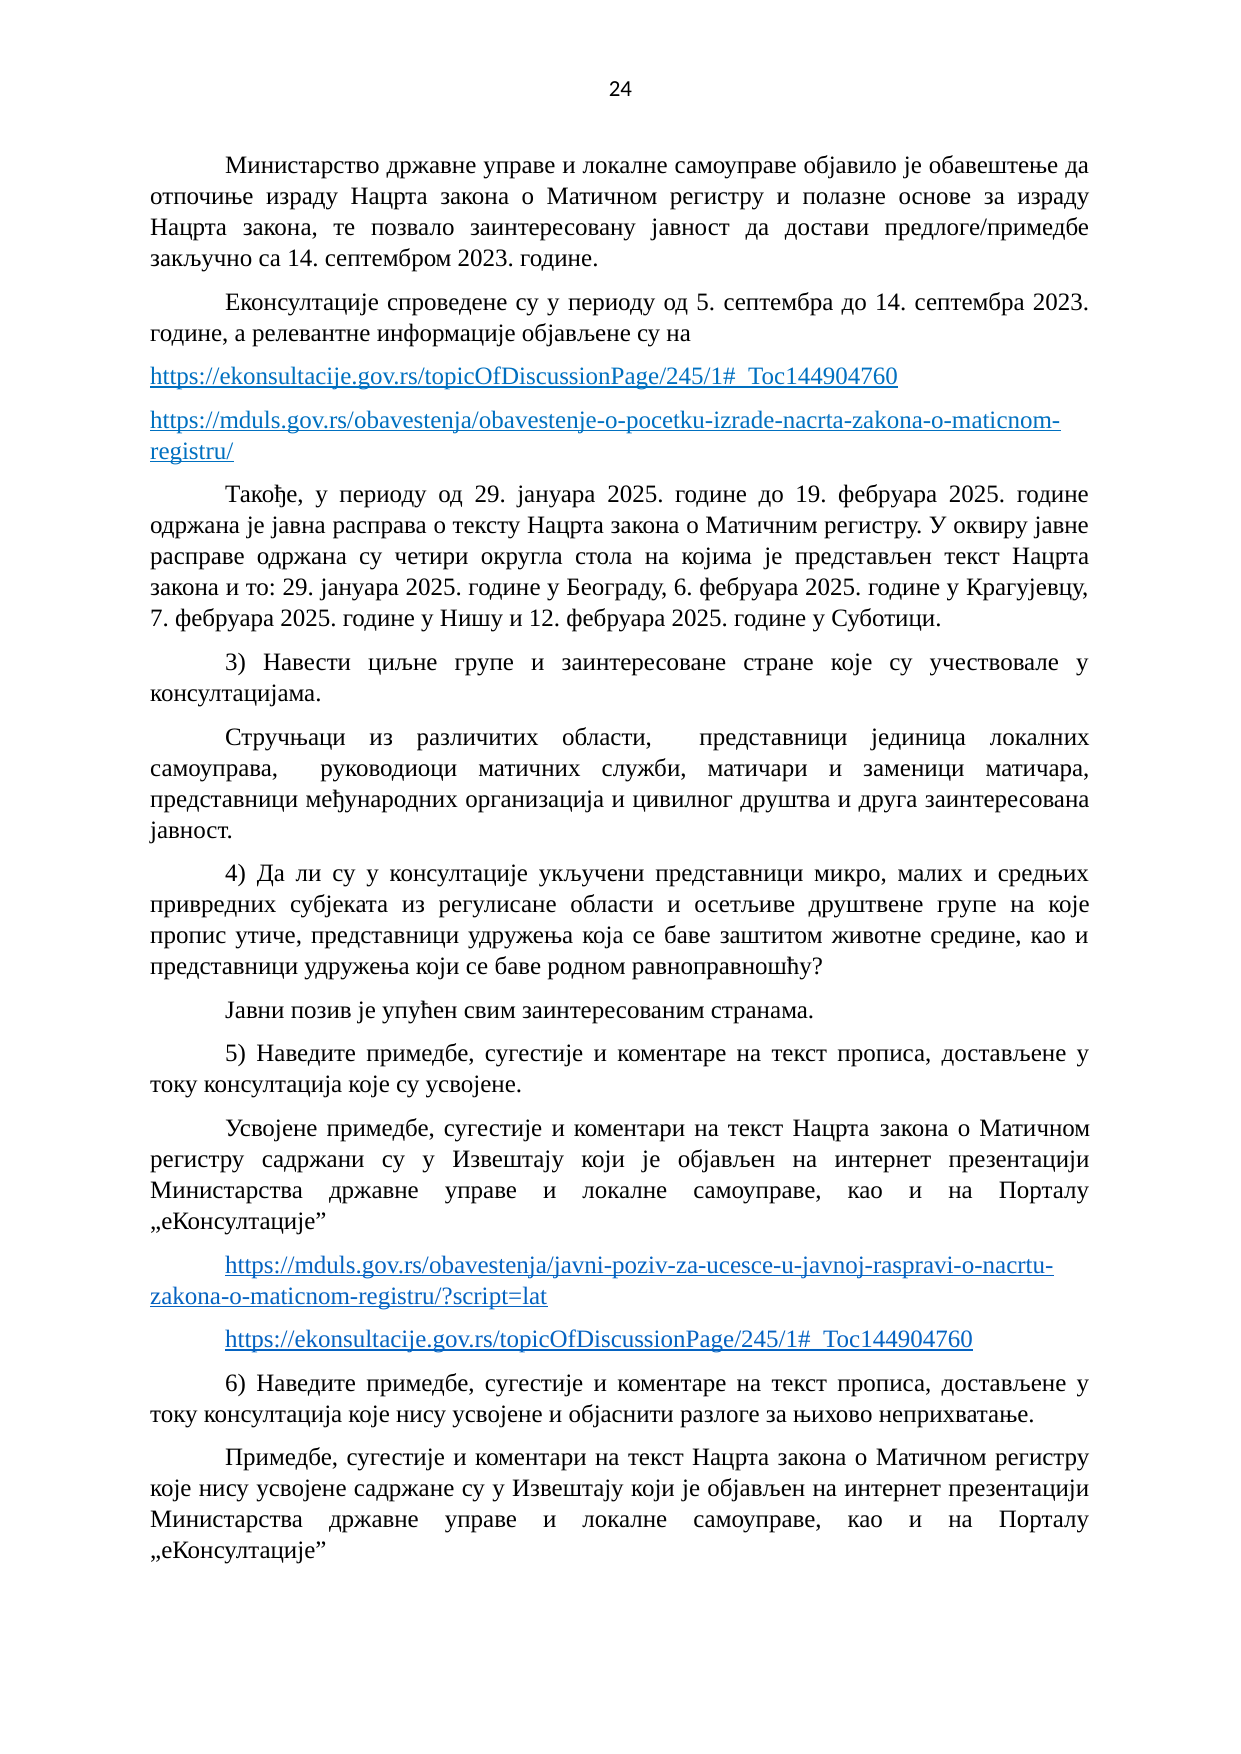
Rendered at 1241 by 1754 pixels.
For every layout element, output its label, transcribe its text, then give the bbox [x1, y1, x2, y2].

text https://ekonsultacije.gov.rs/topicOfDiscussionPage/245/1#_Toc144904760 [150, 1324, 1090, 1353]
text Еконсултације спроведене су у периоду од 5. септембра до 14. септембра 2023. године, а релевантне информације објављене су на [150, 287, 1090, 346]
text Јавни позив је упућен свим заинтересованим странама. [150, 995, 1090, 1024]
text Такође, у периоду од 29. јануара 2025. године до 19. фебруара 2025. године одржана је јавна расправа о тексту Нацрта закона о Матичним регистру. У оквиру јавне расправе одржана су четири округла стола на којима је представљен текст Нацрта закона и то: 29. јануара 2025. године у Београду, 6. фебруара 2025. године у Крагујевцу, 7. фебруара 2025. године у Нишу и 12. фебруара 2025. године у Суботици. [150, 479, 1090, 632]
text 3) Навести циљне групе и заинтересоване стране које су учествовале у консултацијама. [150, 647, 1090, 707]
text Стручњаци из различитих области, представници јединица локалних самоуправа, руководиоци матичних служби, матичари и заменици матичара, представници међународних организација и цивилног друштва и друга заинтересована јавност. [150, 722, 1090, 843]
text https://mduls.gov.rs/obavestenja/obavestenje-o-pocetku-izrade-nacrta-zakona-o-maticnom-registru/ [150, 405, 1090, 464]
text 4) Да ли су у консултације укључени представници микро, малих и средњих привредних субјеката из регулисане области и осетљиве друштвене групе на које пропис утиче, представници удружења која се баве заштитом животне средине, као и представници удружења који се баве родном равноправношћу? [150, 858, 1090, 980]
text Усвојене примедбе, сугестије и коментари на текст Нацрта закона о Матичном регистру садржани су у Извештају који је објављен на интернет презентацији Министарства државне управе и локалне самоуправе, као и на Порталу „еКонсултације” [150, 1113, 1090, 1235]
text 5) Наведите примедбе, сугестије и коментаре на текст прописа, достављене у току консултација које су усвојене. [150, 1038, 1090, 1098]
text https://ekonsultacije.gov.rs/topicOfDiscussionPage/245/1#_Toc144904760 [150, 361, 1090, 390]
text Министарство државне управе и локалне самоуправе објавило је обавештење да отпочиње израду Нацрта закона о Матичном регистру и полазне основе за израду Нацрта закона, те позвало заинтересовану јавност да достави предлоге/примедбе закључно са 14. септембром 2023. године. [150, 150, 1090, 272]
text Примедбе, сугестије и коментари на текст Нацрта закона о Матичном регистру које нису усвојене садржане су у Извештају који је објављен на интернет презентацији Министарства државне управе и локалне самоуправе, као и на Порталу „еКонсултације” [150, 1442, 1090, 1564]
text 6) Наведите примедбе, сугестије и коментаре на текст прописа, достављене у току консултација које нису усвојене и објаснити разлоге за њихово неприхватање. [150, 1368, 1090, 1428]
text https://mduls.gov.rs/obavestenja/javni-poziv-za-ucesce-u-javnoj-raspravi-o-nacrtu-zakona-o-maticnom-registru/?script=lat [150, 1250, 1090, 1309]
